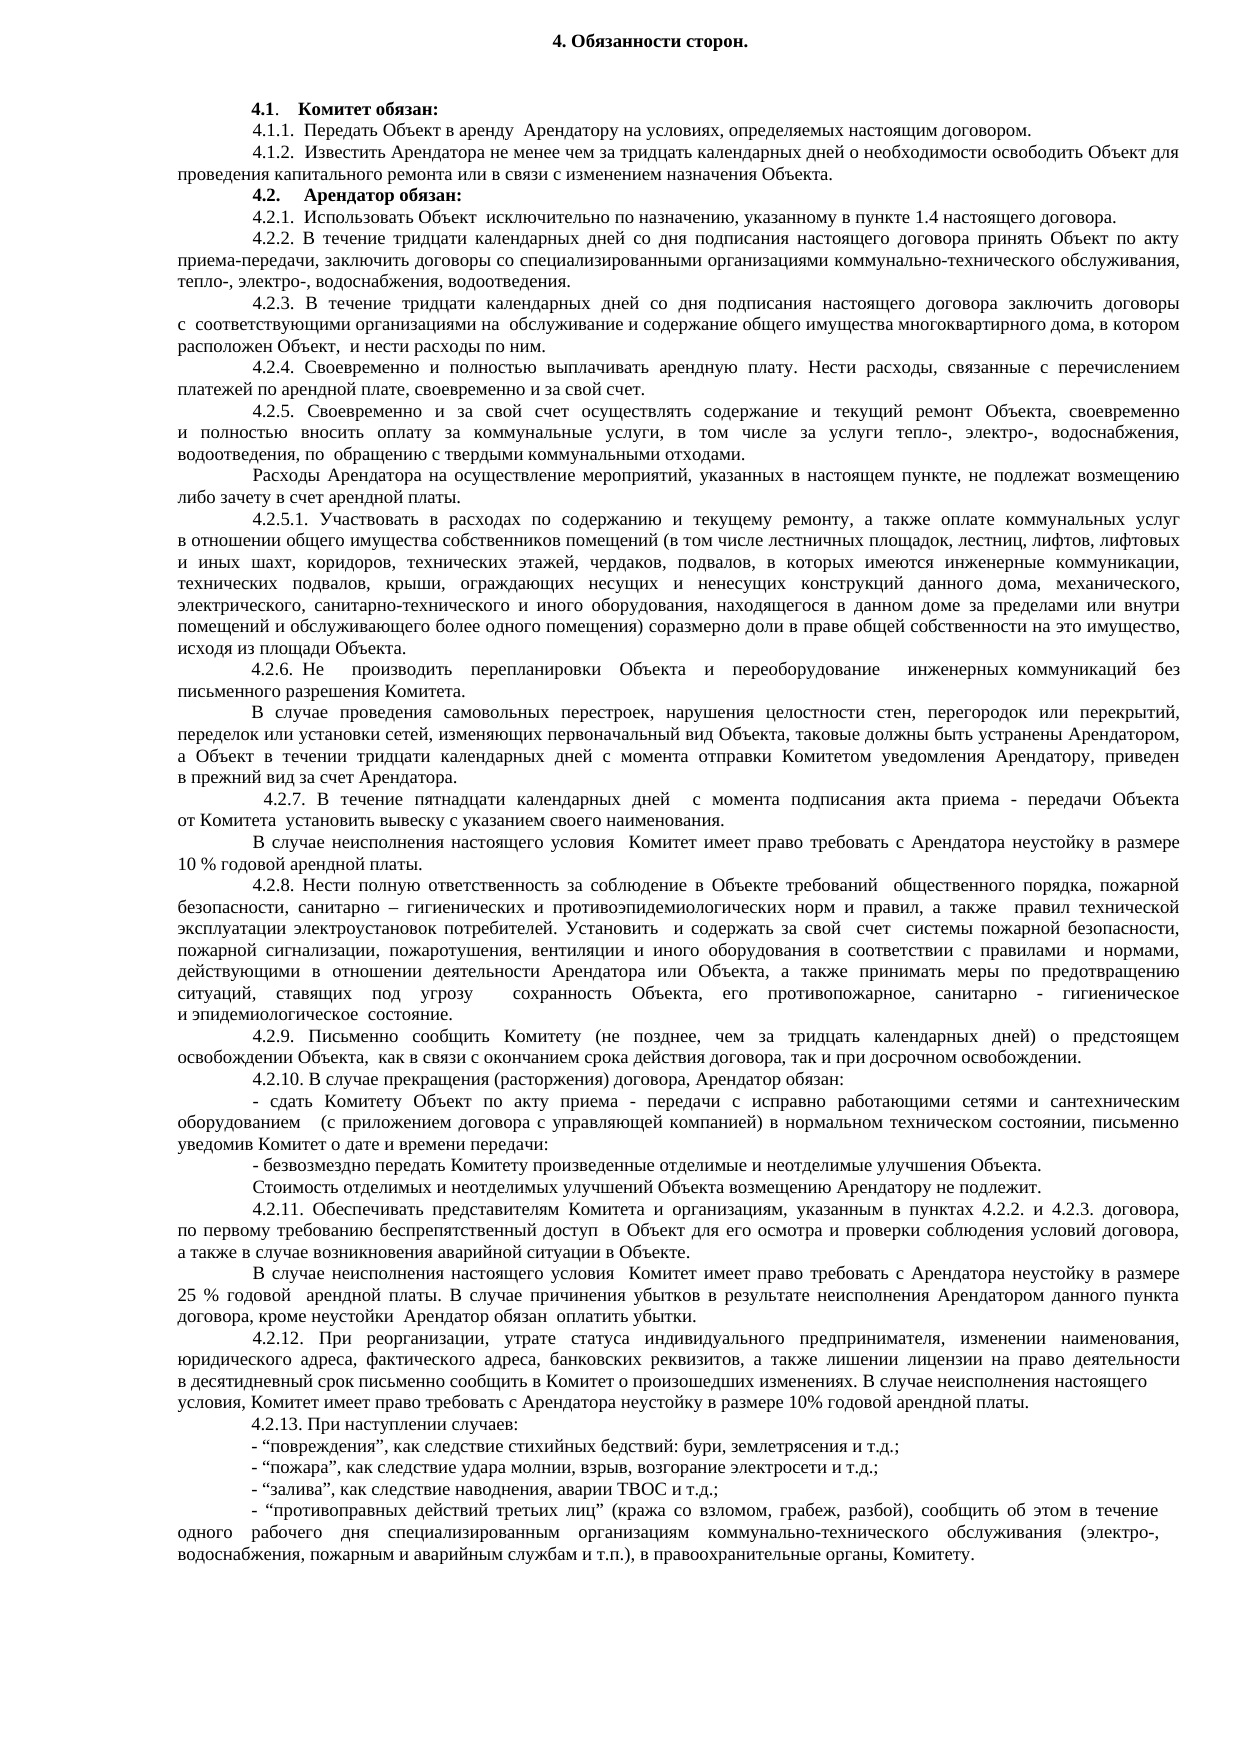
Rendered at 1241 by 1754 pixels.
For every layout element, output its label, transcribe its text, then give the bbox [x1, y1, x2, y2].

text 4.2.7. В течение пятнадцати календарных дней с момента подписания акта приема - передачи Объекта от Комитета установить вывеску с указанием своего наименования. [177, 788, 1181, 831]
text условия, Комитет имеет право требовать с Арендатора неустойку в размере 10% годовой арендной платы. [177, 1391, 1181, 1413]
text - безвозмездно передать Комитету произведенные отделимые и неотделимые улучшения Объекта. [177, 1154, 1181, 1176]
text 4.2.5.1. Участвовать в расходах по содержанию и текущему ремонту, а также оплате коммунальных услуг в отношении общего имущества собственников помещений (в том числе лестничных площадок, лестниц, лифтов, лифтовых и иных шахт, коридоров, технических этажей, чердаков, подвалов, в которых имеются инженерные коммуникации, технических подвалов, крыши, ограждающих несущих и ненесущих конструкций данного дома, механического, электрического, санитарно-технического и иного оборудования, находящегося в данном доме за пределами или внутри помещений и обслуживающего более одного помещения) соразмерно доли в праве общей собственности на это имущество, исходя из площади Объекта. [177, 507, 1181, 658]
text В случае проведения самовольных перестроек, нарушения целостности стен, перегородок или перекрытий, переделок или установки сетей, изменяющих первоначальный вид Объекта, таковые должны быть устранены Арендатором, а Объект в течении тридцати календарных дней с момента отправки Комитетом уведомления Арендатору, приведен в прежний вид за счет Арендатора. [177, 701, 1181, 788]
text 4.2.11. Обеспечивать представителям Комитета и организациям, указанным в пунктах 4.2.2. и 4.2.3. договора, по первому требованию беспрепятственный доступ в Объект для его осмотра и проверки соблюдения условий договора, а также в случае возникновения аварийной ситуации в Объекте. [177, 1197, 1181, 1262]
text 4.2.1. Использовать Объект исключительно по назначению, указанному в пункте 1.4 настоящего договора. [177, 206, 1181, 227]
list - “пожара”, как следствие удара молнии, взрыв, возгорание электросети и т.д.; [177, 1456, 1161, 1478]
text В случае неисполнения настоящего условия Комитет имеет право требовать с Арендатора неустойку в размере 25 % годовой арендной платы. В случае причинения убытков в результате неисполнения Арендатором данного пункта договора, кроме неустойки Арендатор обязан оплатить убытки. [177, 1262, 1181, 1327]
text 4.2.2. В течение тридцати календарных дней со дня подписания настоящего договора принять Объект по акту приема-передачи, заключить договоры со специализированными организациями коммунально-технического обслуживания, тепло-, электро-, водоснабжения, водоотведения. [177, 227, 1181, 292]
text 4.2.9. Письменно сообщить Комитету (не позднее, чем за тридцать календарных дней) о предстоящем освобождении Объекта, как в связи с окончанием срока действия договора, так и при досрочном освобождении. [177, 1025, 1181, 1068]
text Расходы Арендатора на осуществление мероприятий, указанных в настоящем пункте, не подлежат возмещению либо зачету в счет арендной платы. [177, 464, 1181, 507]
list - “повреждения”, как следствие стихийных бедствий: бури, землетрясения и т.д.; [177, 1434, 1161, 1456]
text 4.2.8. Нести полную ответственность за соблюдение в Объекте требований общественного порядка, пожарной безопасности, санитарно – гигиенических и противоэпидемиологических норм и правил, а также правил технической эксплуатации электроустановок потребителей. Установить и содержать за свой счет системы пожарной безопасности, пожарной сигнализации, пожаротушения, вентиляции и иного оборудования в соответствии с правилами и нормами, действующими в отношении деятельности Арендатора или Объекта, а также принимать меры по предотвращению ситуаций, ставящих под угрозу сохранность Объекта, его противопожарное, санитарно - гигиеническое и эпидемиологическое состояние. [177, 874, 1181, 1025]
text 4.2.5. Своевременно и за свой счет осуществлять содержание и текущий ремонт Объекта, своевременно и полностью вносить оплату за коммунальные услуги, в том числе за услуги тепло-, электро-, водоснабжения, водоотведения, по обращению с твердыми коммунальными отходами. [177, 399, 1181, 464]
text 4.1.2. Известить Арендатора не менее чем за тридцать календарных дней о необходимости освободить Объект для проведения капитального ремонта или в связи с изменением назначения Объекта. [177, 141, 1181, 184]
text 4. Обязанности сторон. [552, 29, 1181, 51]
text Стоимость отделимых и неотделимых улучшений Объекта возмещению Арендатору не подлежит. [177, 1176, 1181, 1197]
text 4.2.12. При реорганизации, утрате статуса индивидуального предпринимателя, изменении наименования, юридического адреса, фактического адреса, банковских реквизитов, а также лишении лицензии на право деятельности в десятидневный срок письменно сообщить в Комитет о произошедших изменениях. В случае неисполнения настоящего [177, 1327, 1181, 1391]
list 4.2.13. При наступлении случаев: [177, 1413, 1161, 1434]
text В случае неисполнения настоящего условия Комитет имеет право требовать с Арендатора неустойку в размере 10 % годовой арендной платы. [177, 831, 1181, 874]
text 4.2.10. В случае прекращения (расторжения) договора, Арендатор обязан: [177, 1068, 1181, 1089]
text 4.2.6. Не производить перепланировки Объекта и переоборудование инженерных коммуникаций без письменного разрешения Комитета. [177, 658, 1181, 701]
text 4.2.4. Своевременно и полностью выплачивать арендную плату. Нести расходы, связанные с перечислением платежей по арендной плате, своевременно и за свой счет. [177, 356, 1181, 399]
list - “залива”, как следствие наводнения, аварии ТВОС и т.д.; [177, 1478, 1161, 1499]
text 4.1. Комитет обязан: [177, 98, 1181, 119]
text - сдать Комитету Объект по акту приема - передачи с исправно работающими сетями и сантехническим оборудованием (с приложением договора с управляющей компанией) в нормальном техническом состоянии, письменно уведомив Комитет о дате и времени передачи: [177, 1089, 1181, 1154]
text 4.2. Арендатор обязан: [177, 184, 1181, 206]
text 4.2.3. В течение тридцати календарных дней со дня подписания настоящего договора заключить договоры с соответствующими организациями на обслуживание и содержание общего имущества многоквартирного дома, в котором расположен Объект, и нести расходы по ним. [177, 292, 1181, 356]
list - “противоправных действий третьих лиц” (кража со взломом, грабеж, разбой), сообщить об этом в течение одного рабочего дня специализированным организациям коммунально-технического обслуживания (электро-, водоснабжения, пожарным и аварийным службам и т.п.), в правоохранительные органы, Комитету. [177, 1499, 1161, 1564]
text 4.1.1. Передать Объект в аренду Арендатору на условиях, определяемых настоящим договором. [177, 119, 1181, 141]
